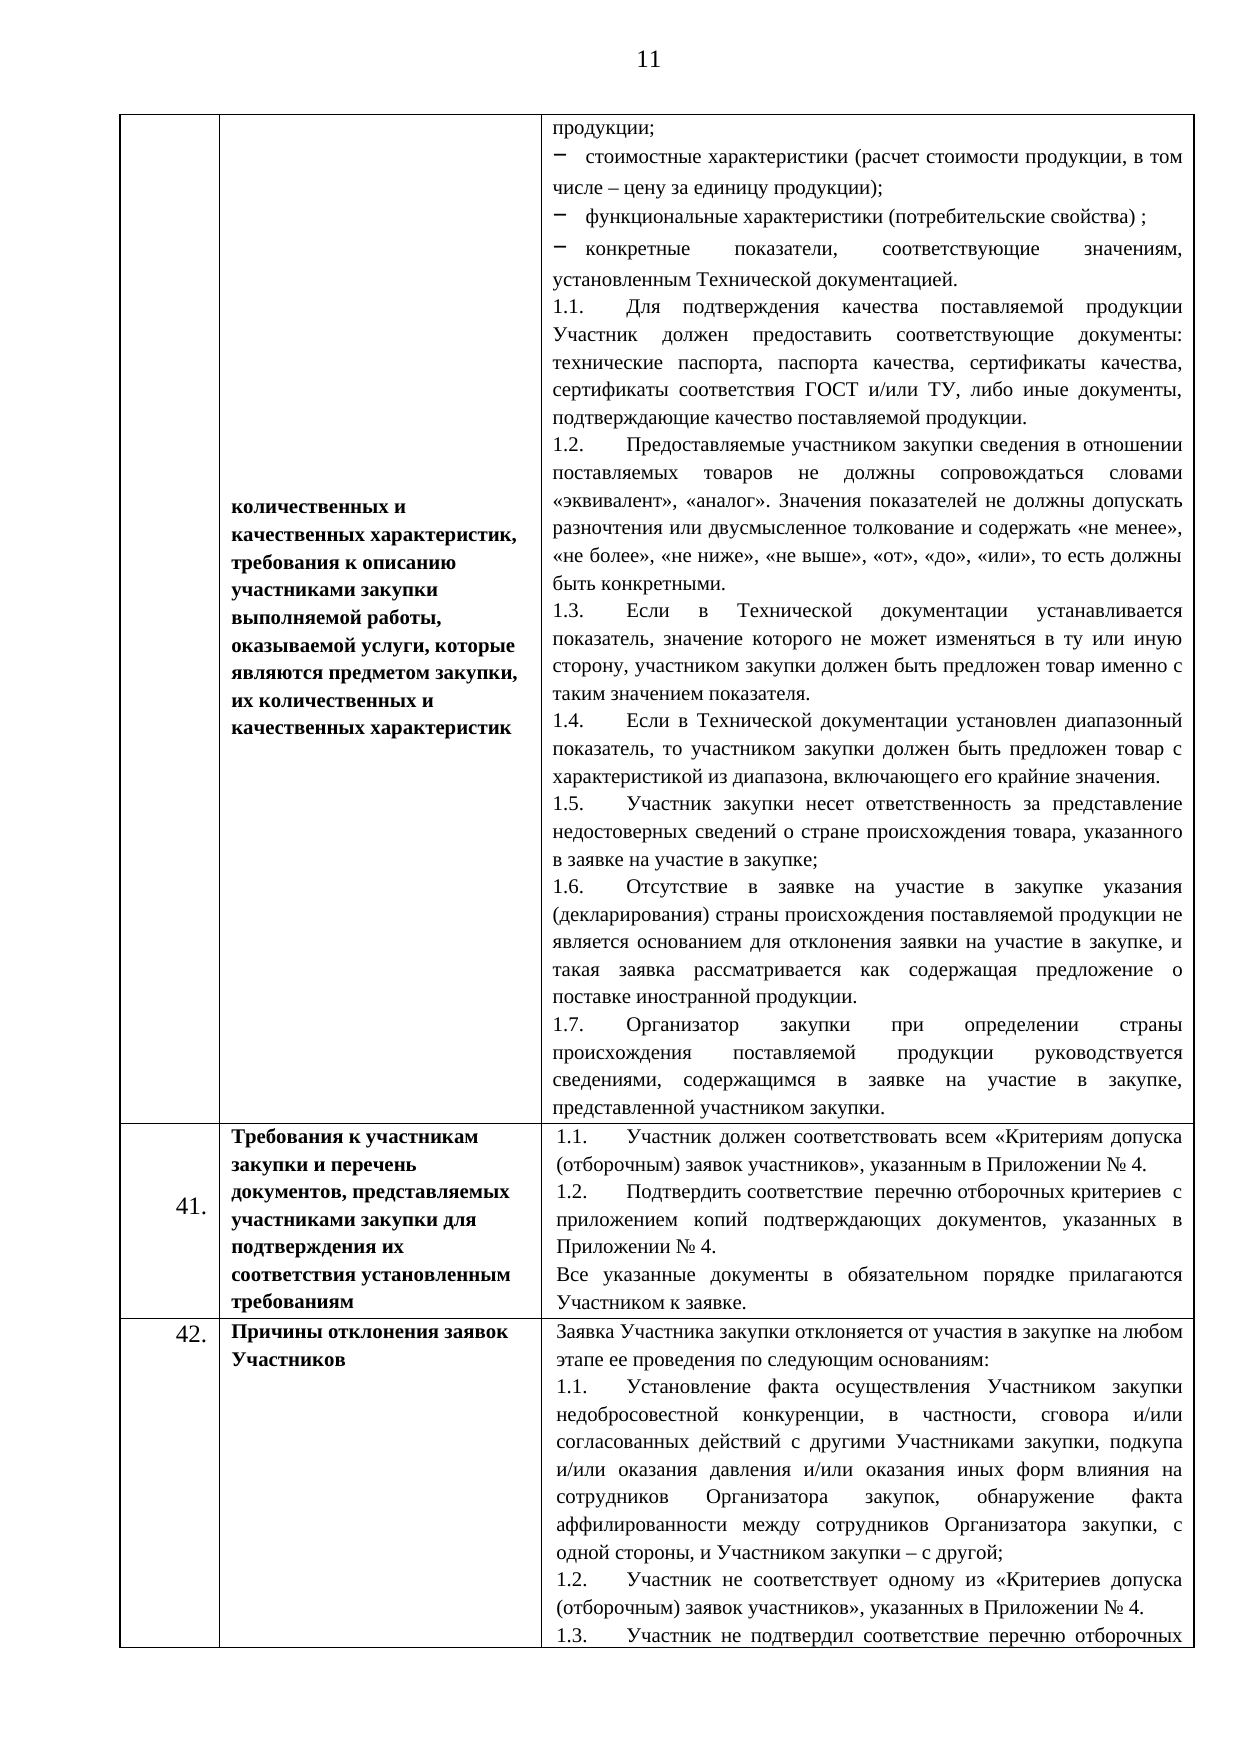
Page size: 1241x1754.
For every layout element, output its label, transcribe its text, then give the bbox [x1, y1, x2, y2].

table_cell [220, 115, 541, 1123]
table_cell Требования к участникам закупки и перечень документов, представляемых участниками закупки для подтверждения их соответствия установленным требованиям [220, 1124, 541, 1318]
table_cell Участник должен соответствовать всем «Критериям допуска (отборочным) заявок участников», указанным в Приложении № 4. Подтвердить соответствие перечню отборочных критериев с приложением копий подтверждающих документов, указанных в Приложении № 4. Все указанные документы в обязательном порядке прилагаются Участником к заявке. [542, 1124, 1193, 1318]
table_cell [542, 1319, 1193, 1647]
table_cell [220, 1319, 541, 1647]
table_cell [121, 1124, 219, 1318]
table_cell [121, 115, 219, 1123]
table_cell [121, 1319, 219, 1647]
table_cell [542, 115, 1193, 1123]
